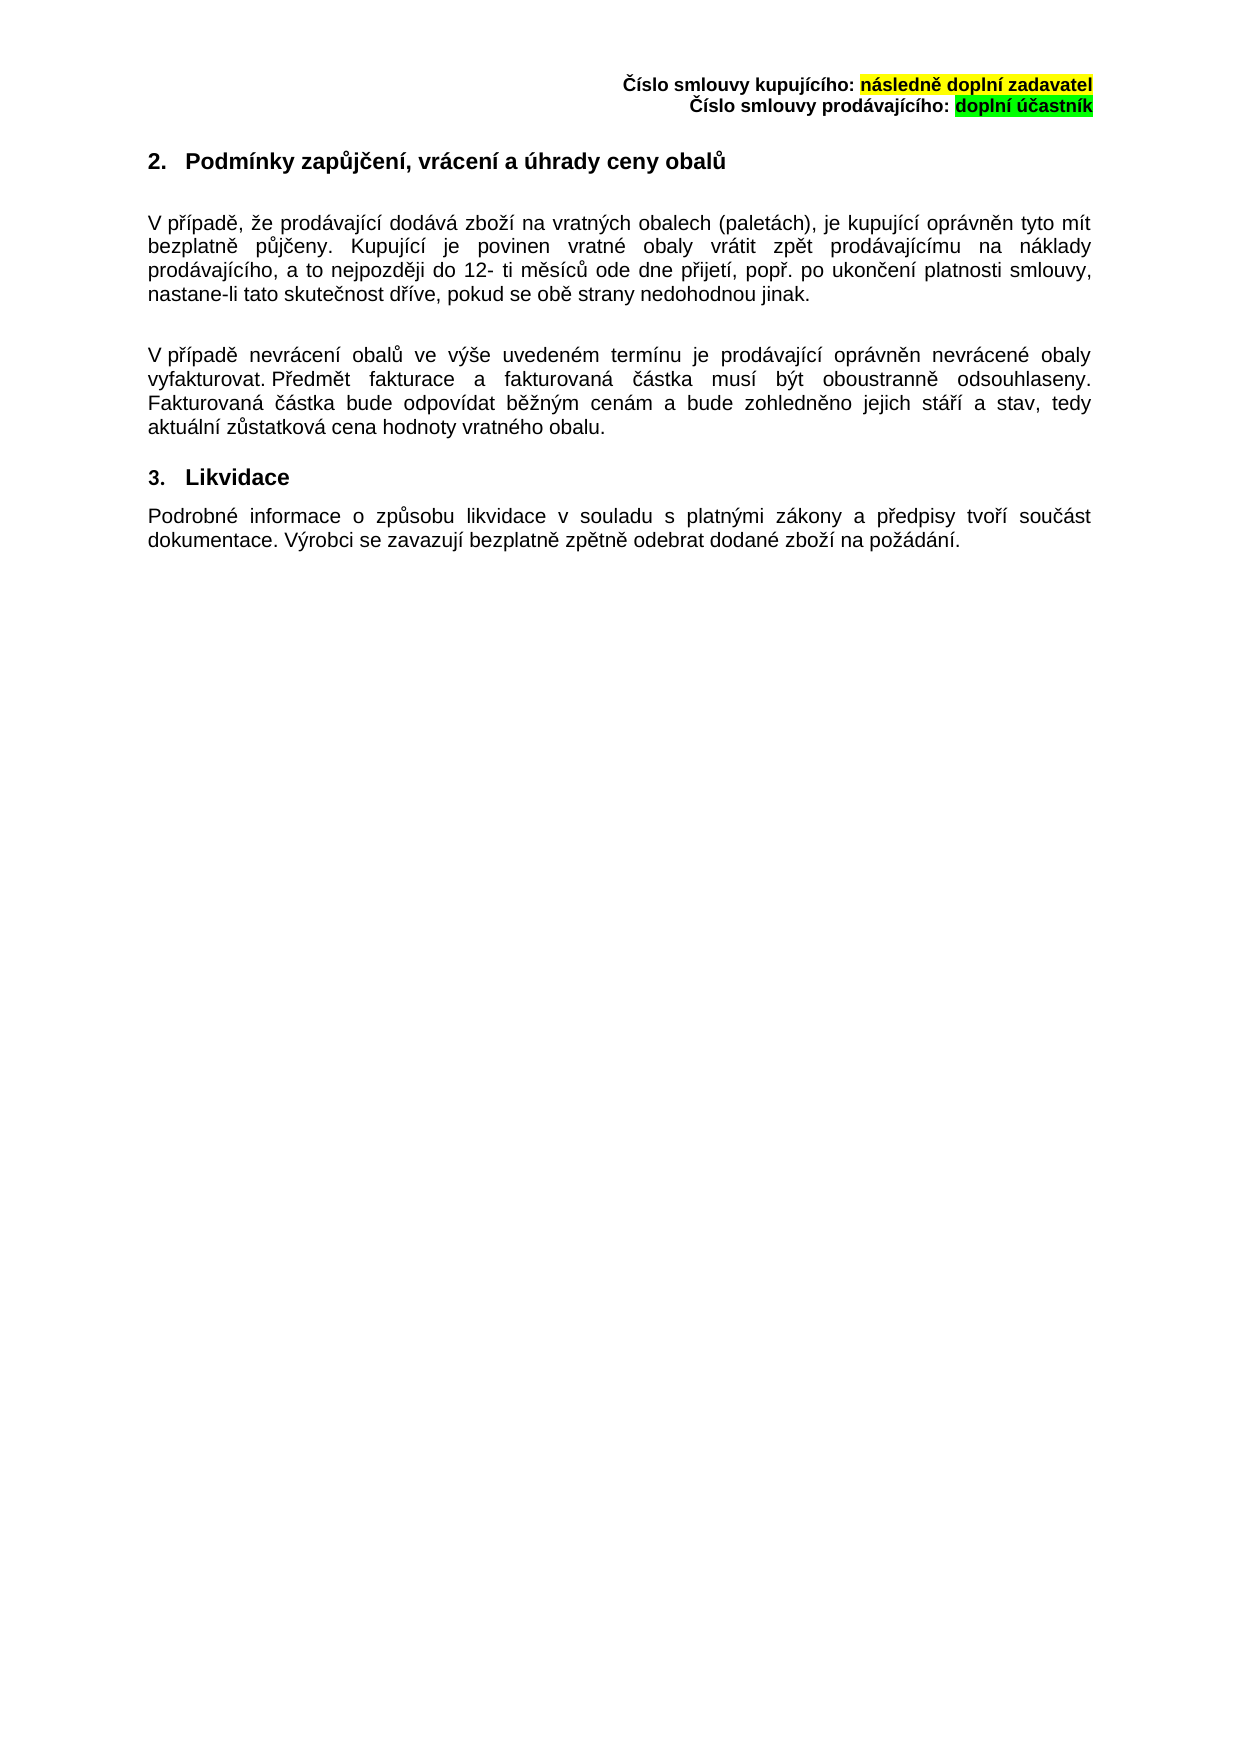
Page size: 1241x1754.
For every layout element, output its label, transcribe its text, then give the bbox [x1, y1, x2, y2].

subtitle Podmínky zapůjčení, vrácení a úhrady ceny obalů [148, 148, 1093, 174]
subtitle Likvidace [148, 463, 1093, 492]
text V případě, že prodávající dodává zboží na vratných obalech (paletách), je kupující oprávněn tyto mít bezplatně půjčeny. Kupující je povinen vratné obaly vrátit zpět prodávajícímu na náklady prodávajícího, a to nejpozději do 12- ti měsíců ode dne přijetí, popř. po ukončení platnosti smlouvy, nastane-li tato skutečnost dříve, pokud se obě strany nedohodnou jinak. [148, 210, 1093, 306]
text Podrobné informace o způsobu likvidace v souladu s platnými zákony a předpisy tvoří součást dokumentace. Výrobci se zavazují bezplatně zpětně odebrat dodané zboží na požádání. [148, 504, 1093, 552]
text V případě nevrácení obalů ve výše uvedeném termínu je prodávající oprávněn nevrácené obaly vyfakturovat. Předmět fakturace a fakturovaná částka musí být oboustranně odsouhlaseny. Fakturovaná částka bude odpovídat běžným cenám a bude zohledněno jejich stáří a stav, tedy aktuální zůstatková cena hodnoty vratného obalu. [148, 343, 1093, 438]
